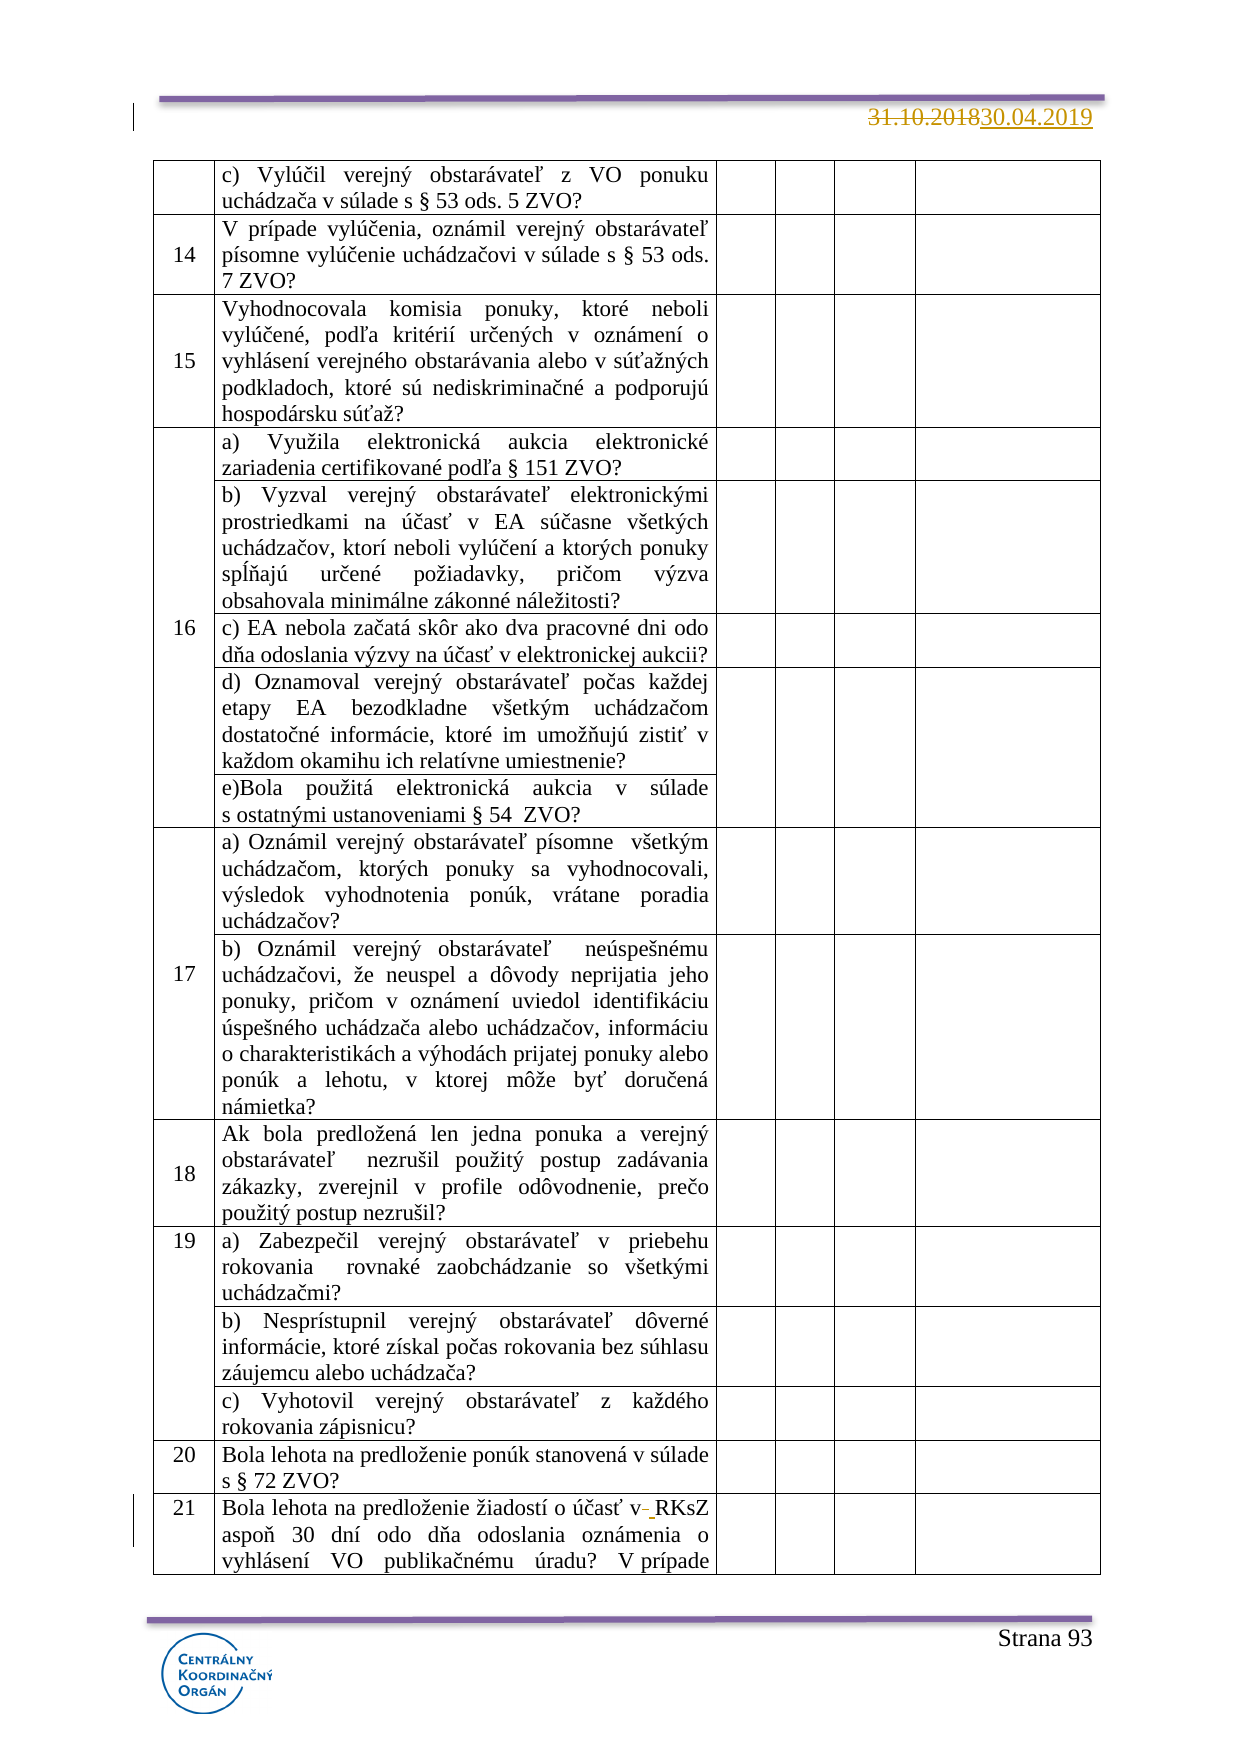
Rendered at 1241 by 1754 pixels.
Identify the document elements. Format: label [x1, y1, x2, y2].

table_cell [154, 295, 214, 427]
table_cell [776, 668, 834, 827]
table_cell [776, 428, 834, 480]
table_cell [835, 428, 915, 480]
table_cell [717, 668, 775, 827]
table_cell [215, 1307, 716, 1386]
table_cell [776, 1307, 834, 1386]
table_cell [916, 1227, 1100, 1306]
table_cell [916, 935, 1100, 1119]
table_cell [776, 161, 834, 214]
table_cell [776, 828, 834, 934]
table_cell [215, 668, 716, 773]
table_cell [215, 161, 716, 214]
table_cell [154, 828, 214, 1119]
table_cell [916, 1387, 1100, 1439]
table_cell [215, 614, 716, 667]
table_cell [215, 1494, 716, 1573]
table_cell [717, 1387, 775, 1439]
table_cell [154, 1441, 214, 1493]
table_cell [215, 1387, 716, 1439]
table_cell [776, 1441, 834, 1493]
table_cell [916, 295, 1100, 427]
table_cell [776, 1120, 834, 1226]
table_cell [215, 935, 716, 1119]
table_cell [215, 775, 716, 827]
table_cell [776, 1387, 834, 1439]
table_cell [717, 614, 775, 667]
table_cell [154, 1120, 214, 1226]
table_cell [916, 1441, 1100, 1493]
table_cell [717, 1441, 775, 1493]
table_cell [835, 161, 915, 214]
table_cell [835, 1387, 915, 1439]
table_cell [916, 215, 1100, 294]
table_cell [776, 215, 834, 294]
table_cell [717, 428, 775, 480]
picture [159, 1631, 272, 1713]
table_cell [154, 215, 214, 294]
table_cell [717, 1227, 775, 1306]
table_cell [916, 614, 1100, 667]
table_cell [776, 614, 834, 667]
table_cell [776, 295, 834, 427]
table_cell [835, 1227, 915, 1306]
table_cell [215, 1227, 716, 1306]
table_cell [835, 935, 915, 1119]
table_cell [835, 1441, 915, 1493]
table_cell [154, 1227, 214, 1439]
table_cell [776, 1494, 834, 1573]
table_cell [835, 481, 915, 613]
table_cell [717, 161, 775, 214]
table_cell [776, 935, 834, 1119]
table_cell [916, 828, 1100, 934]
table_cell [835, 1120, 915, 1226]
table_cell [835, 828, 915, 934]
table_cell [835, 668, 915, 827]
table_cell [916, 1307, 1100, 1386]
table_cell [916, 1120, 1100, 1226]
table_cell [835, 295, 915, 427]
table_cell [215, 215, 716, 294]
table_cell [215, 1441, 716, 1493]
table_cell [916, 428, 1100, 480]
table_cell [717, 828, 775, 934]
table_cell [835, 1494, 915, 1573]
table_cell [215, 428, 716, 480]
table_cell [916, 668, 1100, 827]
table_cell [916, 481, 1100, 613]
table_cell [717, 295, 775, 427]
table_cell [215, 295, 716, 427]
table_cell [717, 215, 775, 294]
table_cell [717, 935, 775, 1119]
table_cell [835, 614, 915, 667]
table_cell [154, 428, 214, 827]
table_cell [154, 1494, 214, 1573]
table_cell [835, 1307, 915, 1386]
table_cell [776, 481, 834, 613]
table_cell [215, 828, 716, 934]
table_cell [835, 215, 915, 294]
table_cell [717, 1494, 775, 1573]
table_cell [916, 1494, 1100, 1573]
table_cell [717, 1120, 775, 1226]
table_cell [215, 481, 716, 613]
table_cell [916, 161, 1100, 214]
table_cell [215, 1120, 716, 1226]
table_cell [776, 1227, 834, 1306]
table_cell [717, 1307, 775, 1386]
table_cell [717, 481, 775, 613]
